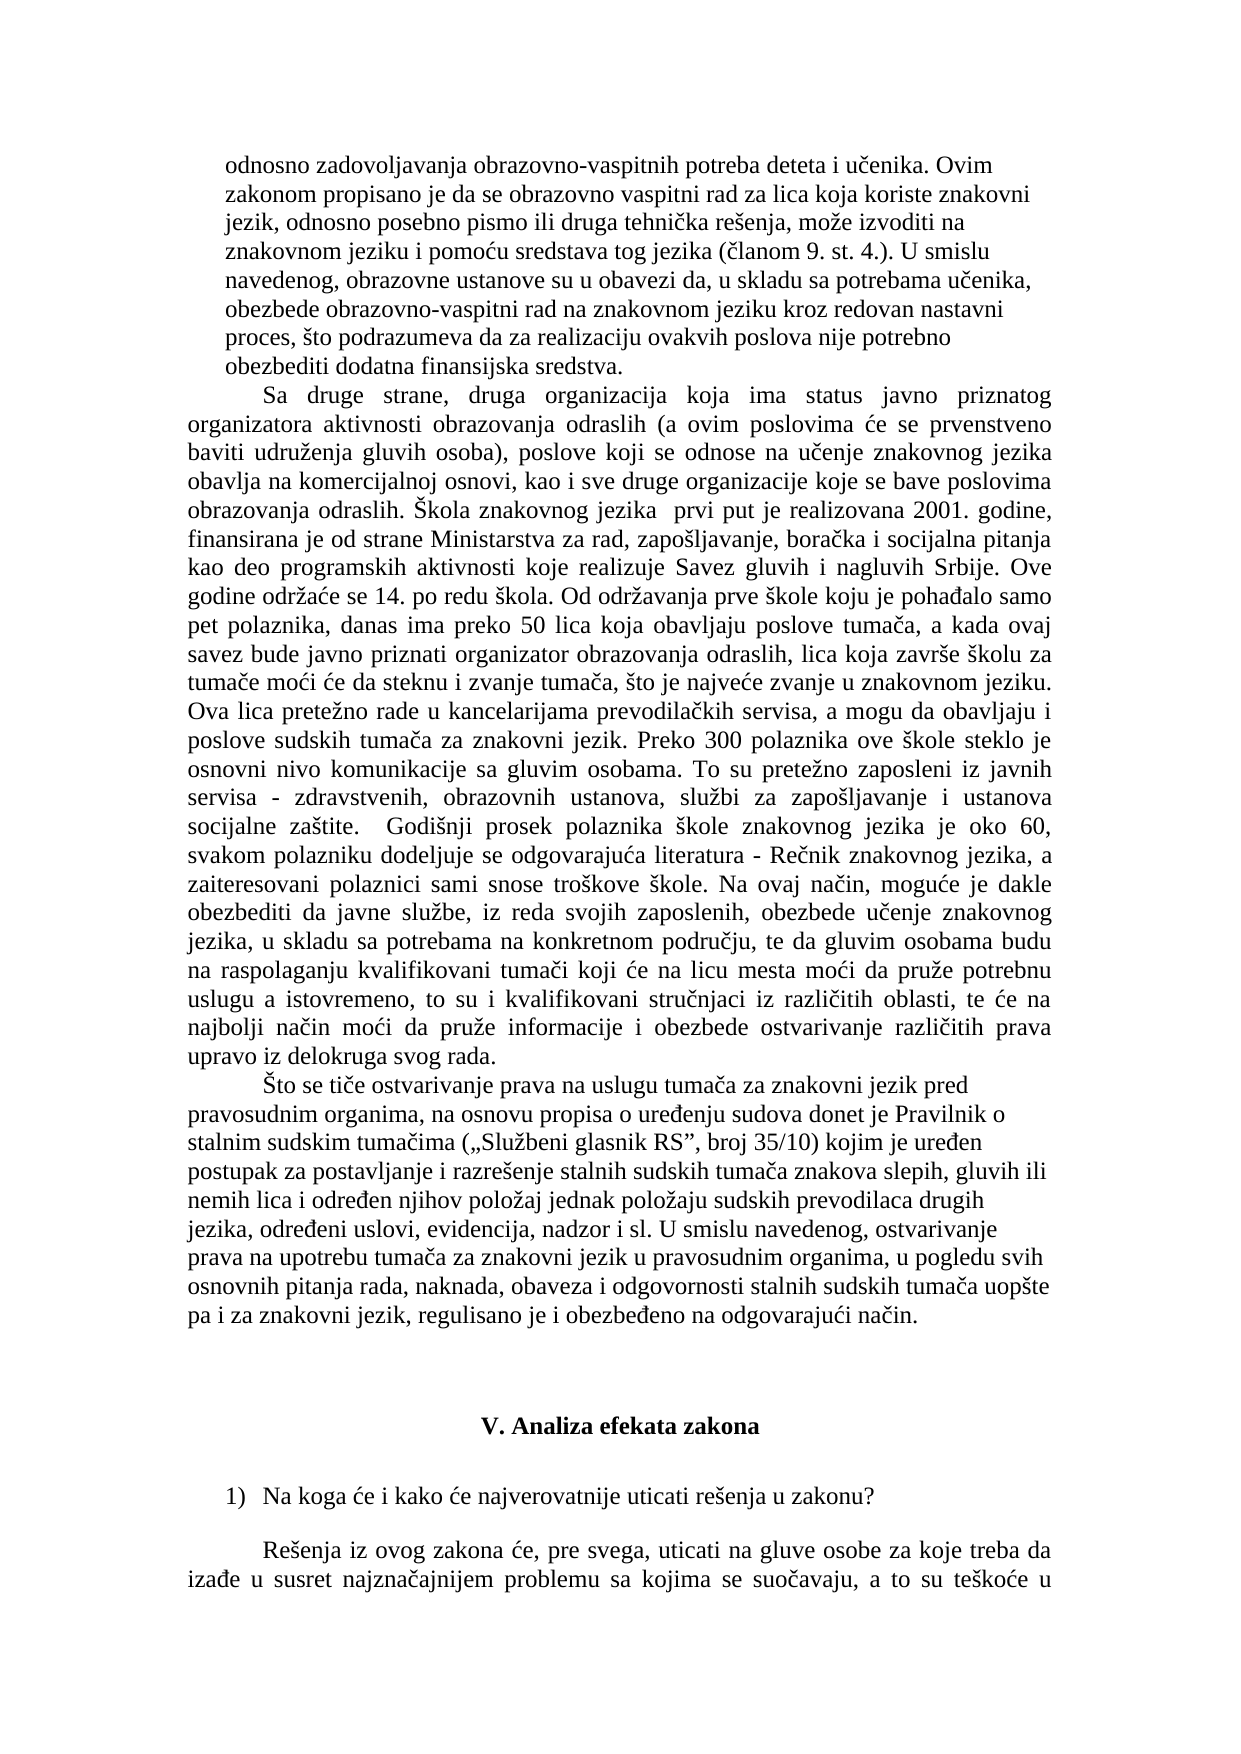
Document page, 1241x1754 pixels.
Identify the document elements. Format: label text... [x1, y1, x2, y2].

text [187, 1535, 1053, 1593]
text Što se tiče ostvarivanje prava na uslugu tumača za znakovni jezik pred pravosudnim organima, na osnovu propisa o uređenju sudova donet je Pravilnik o stalnim sudskim tumačima („Službeni glasnik RS”, broj 35/10) kojim je uređen postupak za postavljanje i razrešenje stalnih sudskih tumača znakova slepih, gluvih ili nemih lica i određen njihov položaj jednak položaju sudskih prevodilaca drugih jezika, određeni uslovi, evidencija, nadzor i sl. U smislu navedenog, ostvarivanje prava na upotrebu tumača za znakovni jezik u pravosudnim organima, u pogledu svih osnovnih pitanja rada, naknada, obaveza i odgovornosti stalnih sudskih tumača uopšte pa i za znakovni jezik, regulisano je i obezbeđeno na odgovarajući način. [187, 1070, 1053, 1329]
text Sa druge strane, druga organizacija koja ima status javno priznatog organizatora aktivnosti obrazovanja odraslih (a ovim poslovima će se prvenstveno baviti udruženja gluvih osoba), poslove koji se odnose na učenje znakovnog jezika obavlja na komercijalnoj osnovi, kao i sve druge organizacije koje se bave poslovima obrazovanja odraslih. Škola znakovnog jezika prvi put je realizovana 2001. godine, finansirana je od strane Ministarstva za rad, zapošljavanje, boračka i socijalna pitanja kao deo programskih aktivnosti koje realizuje Savez gluvih i nagluvih Srbije. Ove godine održaće se 14. po redu škola. Od održavanja prve škole koju je pohađalo samo pet polaznika, danas ima preko 50 lica koja obavljaju poslove tumača, a kada ovaj savez bude javno priznati organizator obrazovanja odraslih, lica koja završe školu za tumače moći će da steknu i zvanje tumača, što je najveće zvanje u znakovnom jeziku. Ova lica pretežno rade u kancelarijama prevodilačkih servisa, a mogu da obavljaju i poslove sudskih tumača za znakovni jezik. Preko 300 polaznika ove škole steklo je osnovni nivo komunikacije sa gluvim osobama. To su pretežno zaposleni iz javnih servisa - zdravstvenih, obrazovnih ustanova, službi za zapošljavanje i ustanova socijalne zaštite. Godišnji prosek polaznika škole znakovnog jezika je oko 60, svakom polazniku dodeljuje se odgovarajuća literatura - Rečnik znakovnog jezika, a zaiteresovani polaznici sami snose troškove škole. Na ovaj način, moguće je dakle obezbediti da javne službe, iz reda svojih zaposlenih, obezbede učenje znakovnog jezika, u skladu sa potrebama na konkretnom području, te da gluvim osobama budu na raspolaganju kvalifikovani tumači koji će na licu mesta moći da pruže potrebnu uslugu a istovremeno, to su i kvalifikovani stručnjaci iz različitih oblasti, te će na najbolji način moći da pruže informacije i obezbede ostvarivanje različitih prava upravo iz delokruga svog rada. [187, 380, 1053, 1070]
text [225, 150, 1053, 380]
list Na koga će i kako će najverovatnije uticati rešenja u zakonu? [225, 1481, 1053, 1510]
text V. Analiza efekata zakona [187, 1411, 1053, 1440]
